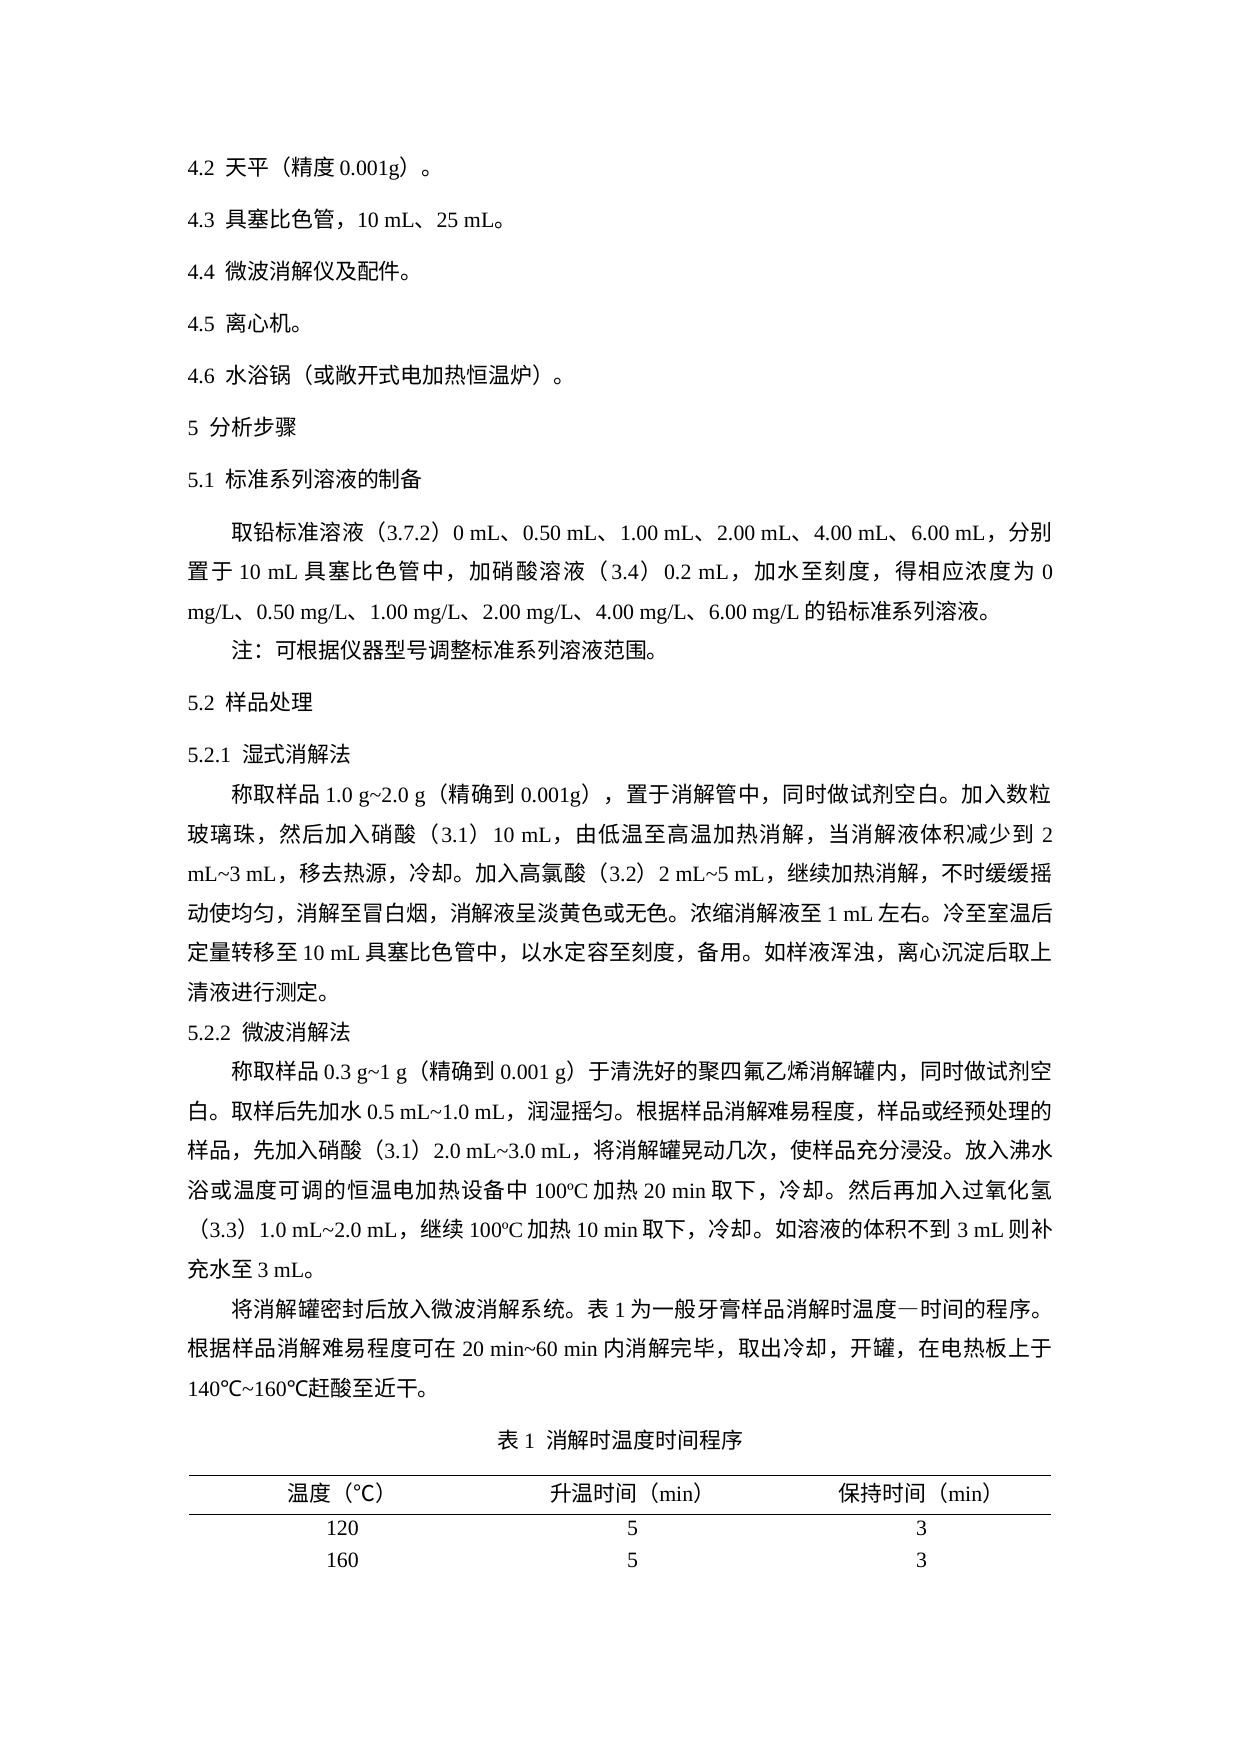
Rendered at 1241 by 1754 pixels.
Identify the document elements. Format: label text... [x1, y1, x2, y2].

text 将消解罐密封后放入微波消解系统。表1为一般牙膏样品消解时温度—时间的程序。根据样品消解难易程度可在20 min~60 min内消解完毕，取出冷却，开罐，在电热板上于140℃~160℃赶酸至近干。 [187, 1292, 1053, 1403]
text 4.2 天平（精度0.001g）。 [187, 150, 1053, 182]
table_cell 3 [769, 1547, 1051, 1578]
text 取铅标准溶液（3.7.2）0 mL、0.50 mL、1.00 mL、2.00 mL、4.00 mL、6.00 mL，分别置于10 mL具塞比色管中，加硝酸溶液（3.4）0.2 mL，加水至刻度，得相应浓度为0 mg/L、0.50 mg/L、1.00 mg/L、2.00 mg/L、4.00 mg/L、6.00 mg/L的铅标准系列溶液。 [187, 514, 1053, 625]
text 5.2.1 湿式消解法 [187, 737, 1075, 769]
table_cell 5 [474, 1547, 769, 1578]
text 注：可根据仪器型号调整标准系列溶液范围。 [187, 633, 1053, 665]
text 称取样品0.3 g~1 g（精确到0.001 g）于清洗好的聚四氟乙烯消解罐内，同时做试剂空白。取样后先加水0.5 mL~1.0 mL，润湿摇匀。根据样品消解难易程度，样品或经预处理的样品，先加入硝酸（3.1）2.0 mL~3.0 mL，将消解罐晃动几次，使样品充分浸没。放入沸水浴或温度可调的恒温电加热设备中100ºC加热20 min取下，冷却。然后再加入过氧化氢（3.3）1.0 mL~2.0 mL，继续100ºC加热10 min取下，冷却。如溶液的体积不到3 mL则补充水至3 mL。 [187, 1054, 1053, 1284]
table_cell 160 [189, 1547, 473, 1578]
table_cell 5 [474, 1515, 769, 1547]
table_header 温度（℃） [189, 1476, 473, 1514]
text 5.2.2 微波消解法 [187, 1014, 1075, 1046]
text 4.3 具塞比色管，10 mL、25 mL。 [187, 202, 1053, 234]
text 5 分析步骤 [187, 410, 1053, 442]
table_header 保持时间（min） [769, 1476, 1051, 1514]
table_header 升温时间（min） [474, 1476, 769, 1514]
text 5.1 标准系列溶液的制备 [187, 462, 1068, 494]
text 5.2 样品处理 [187, 685, 1053, 717]
text 4.5 离心机。 [187, 306, 1053, 338]
table_cell 120 [189, 1515, 473, 1547]
table_cell 3 [769, 1515, 1051, 1547]
text 表1 消解时温度时间程序 [187, 1423, 1053, 1455]
text 称取样品1.0 g~2.0 g（精确到0.001g），置于消解管中，同时做试剂空白。加入数粒玻璃珠，然后加入硝酸（3.1）10 mL，由低温至高温加热消解，当消解液体积减少到2 mL~3 mL，移去热源，冷却。加入高氯酸（3.2）2 mL~5 mL，继续加热消解，不时缓缓摇动使均匀，消解至冒白烟，消解液呈淡黄色或无色。浓缩消解液至1 mL左右。冷至室温后定量转移至10 mL具塞比色管中，以水定容至刻度，备用。如样液浑浊，离心沉淀后取上清液进行测定。 [187, 777, 1053, 1007]
text 4.4 微波消解仪及配件。 [187, 254, 1053, 286]
text 4.6 水浴锅（或敞开式电加热恒温炉）。 [187, 358, 1053, 390]
